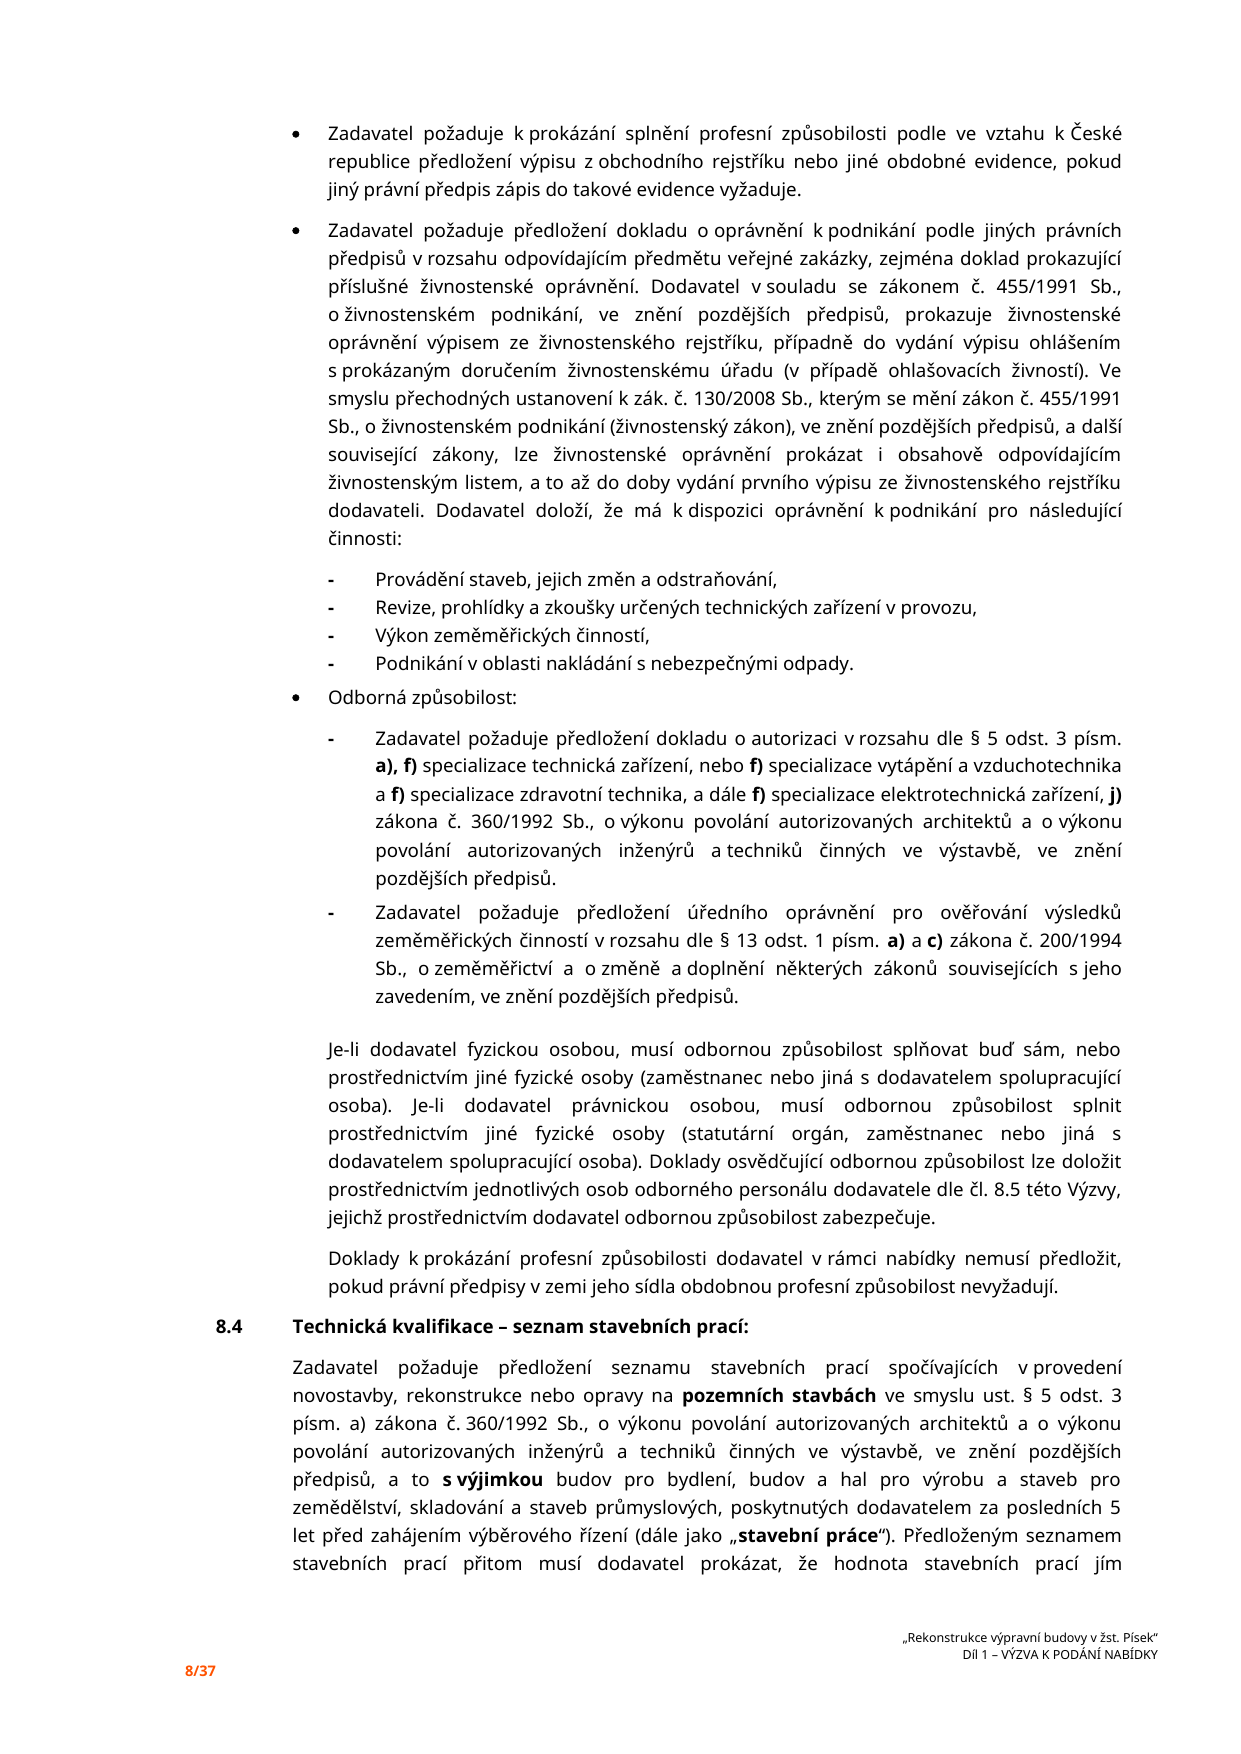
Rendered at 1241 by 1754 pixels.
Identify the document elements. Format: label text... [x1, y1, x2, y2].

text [292, 1354, 1122, 1576]
text Zadavatel požaduje k prokázání splnění profesní způsobilosti podle ve vztahu k České republice předložení výpisu z obchodního rejstříku nebo jiné obdobné evidence, pokud jiný právní předpis zápis do takové evidence vyžaduje. [292, 121, 1122, 202]
text Zadavatel požaduje předložení úředního oprávnění pro ověřování výsledků zeměměřických činností v rozsahu dle § 13 odst. 1 písm. a) a c) zákona č. 200/1994 Sb., o zeměměřictví a o změně a doplnění některých zákonů souvisejících s jeho zavedením, ve znění pozdějších předpisů. [328, 899, 1122, 1009]
text Provádění staveb, jejich změn a odstraňování, [328, 566, 1122, 591]
text Je-li dodavatel fyzickou osobou, musí odbornou způsobilost splňovat buď sám, nebo prostřednictvím jiné fyzické osoby (zaměstnanec nebo jiná s dodavatelem spolupracující osoba). Je-li dodavatel právnickou osobou, musí odbornou způsobilost splnit prostřednictvím jiné fyzické osoby (statutární orgán, zaměstnanec nebo jiná s dodavatelem spolupracující osoba). Doklady osvědčující odbornou způsobilost lze doložit prostřednictvím jednotlivých osob odborného personálu dodavatele dle čl. 8.5 této Výzvy, jejichž prostřednictvím dodavatel odbornou způsobilost zabezpečuje. [328, 1036, 1122, 1230]
text Výkon zeměměřických činností, [328, 622, 1122, 647]
text Zadavatel požaduje předložení dokladu o oprávnění k podnikání podle jiných právních předpisů v rozsahu odpovídajícím předmětu veřejné zakázky, zejména doklad prokazující příslušné živnostenské oprávnění. Dodavatel v souladu se zákonem č. 455/1991 Sb., o živnostenském podnikání, ve znění pozdějších předpisů, prokazuje živnostenské oprávnění výpisem ze živnostenského rejstříku, případně do vydání výpisu ohlášením s prokázaným doručením živnostenskému úřadu (v případě ohlašovacích živností). Ve smyslu přechodných ustanovení k zák. č. 130/2008 Sb., kterým se mění zákon č. 455/1991 Sb., o živnostenském podnikání (živnostenský zákon), ve znění pozdějších předpisů, a další související zákony, lze živnostenské oprávnění prokázat i obsahově odpovídajícím živnostenským listem, a to až do doby vydání prvního výpisu ze živnostenského rejstříku dodavateli. Dodavatel doloží, že má k dispozici oprávnění k podnikání pro následující činnosti: [292, 217, 1122, 551]
text Technická kvalifikace – seznam stavebních prací: [216, 1313, 1122, 1339]
text Zadavatel požaduje předložení dokladu o autorizaci v rozsahu dle § 5 odst. 3 písm. a), f) specializace technická zařízení, nebo f) specializace vytápění a vzduchotechnika a f) specializace zdravotní technika, a dále f) specializace elektrotechnická zařízení, j) zákona č. 360/1992 Sb., o výkonu povolání autorizovaných architektů a o výkonu povolání autorizovaných inženýrů a techniků činných ve výstavbě, ve znění pozdějších předpisů. [328, 725, 1122, 890]
text Doklady k prokázání profesní způsobilosti dodavatel v rámci nabídky nemusí předložit, pokud právní předpisy v zemi jeho sídla obdobnou profesní způsobilost nevyžadují. [328, 1245, 1122, 1298]
text Revize, prohlídky a zkoušky určených technických zařízení v provozu, [328, 594, 1122, 619]
text Odborná způsobilost: [292, 684, 1122, 710]
text Podnikání v oblasti nakládání s nebezpečnými odpady. [328, 650, 1122, 676]
